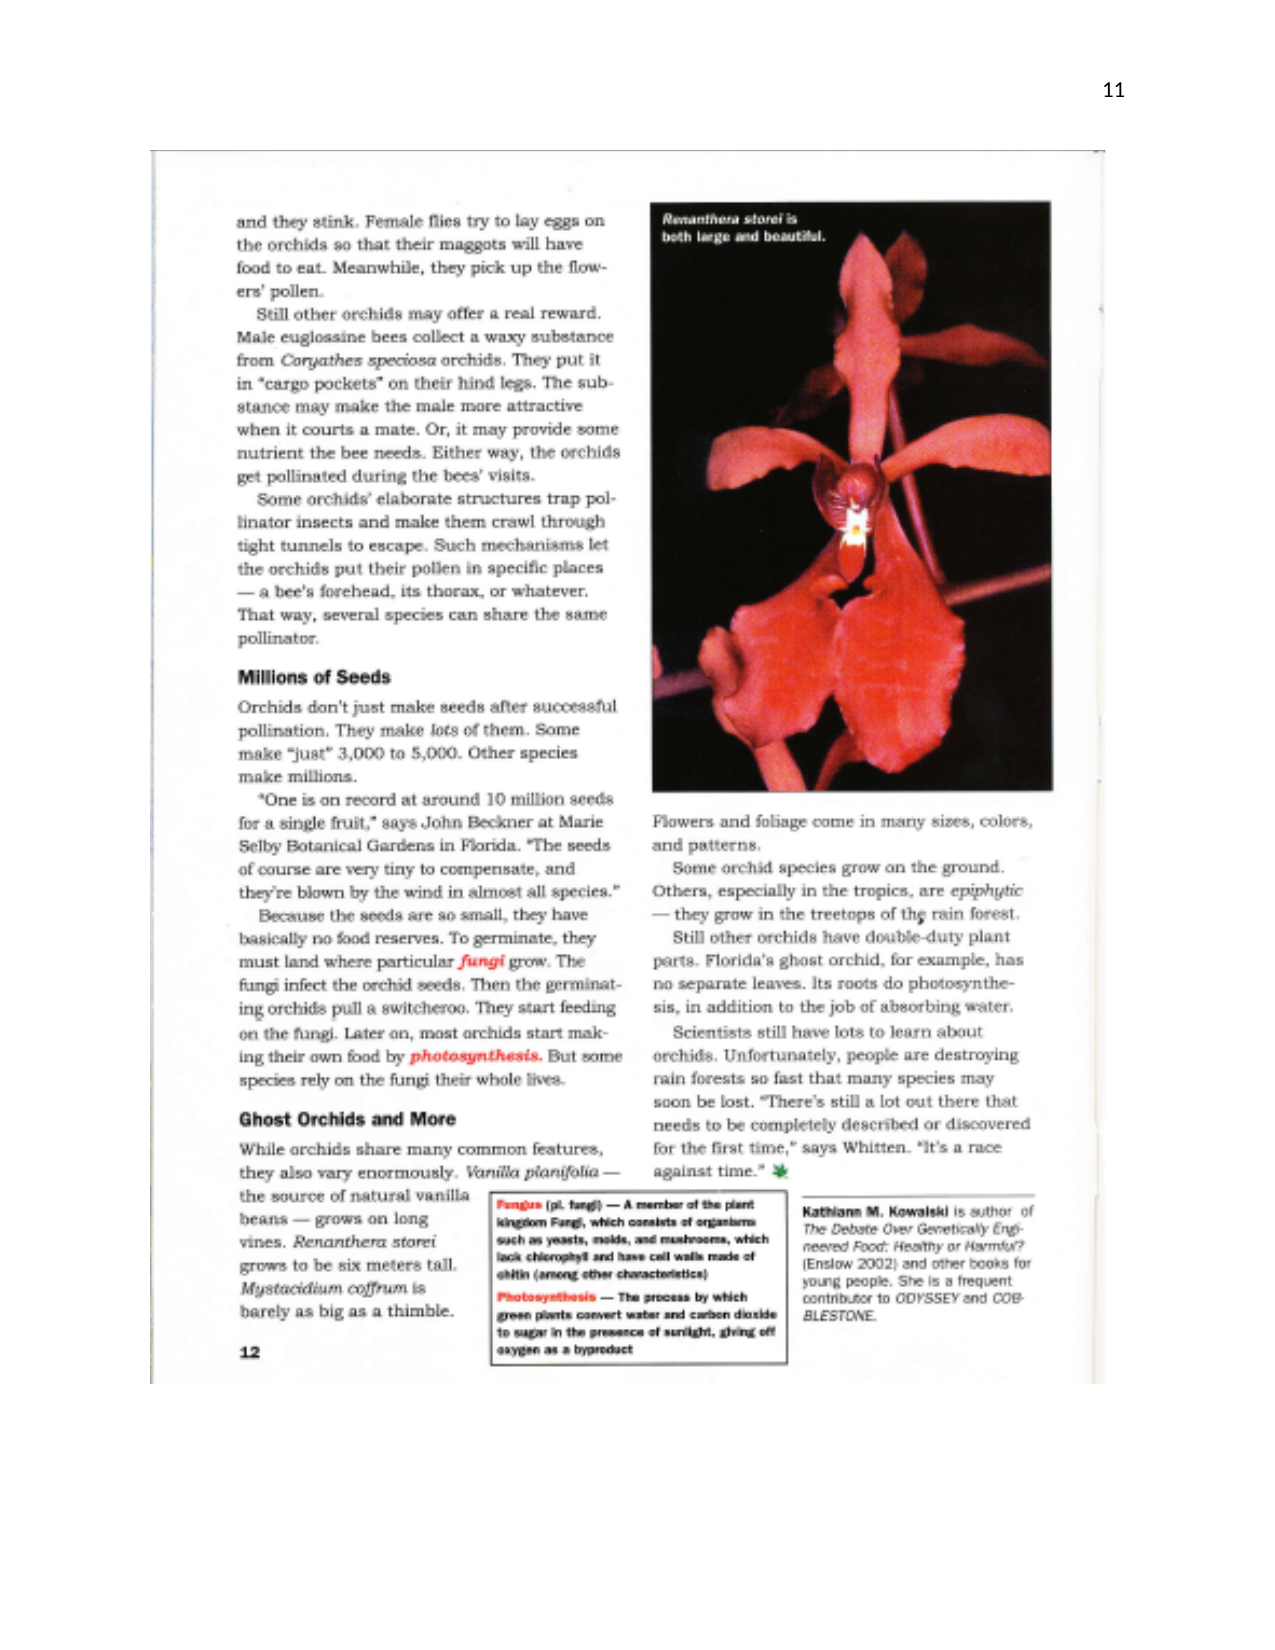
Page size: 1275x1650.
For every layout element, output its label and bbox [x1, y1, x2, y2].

picture [150, 150, 1106, 1384]
